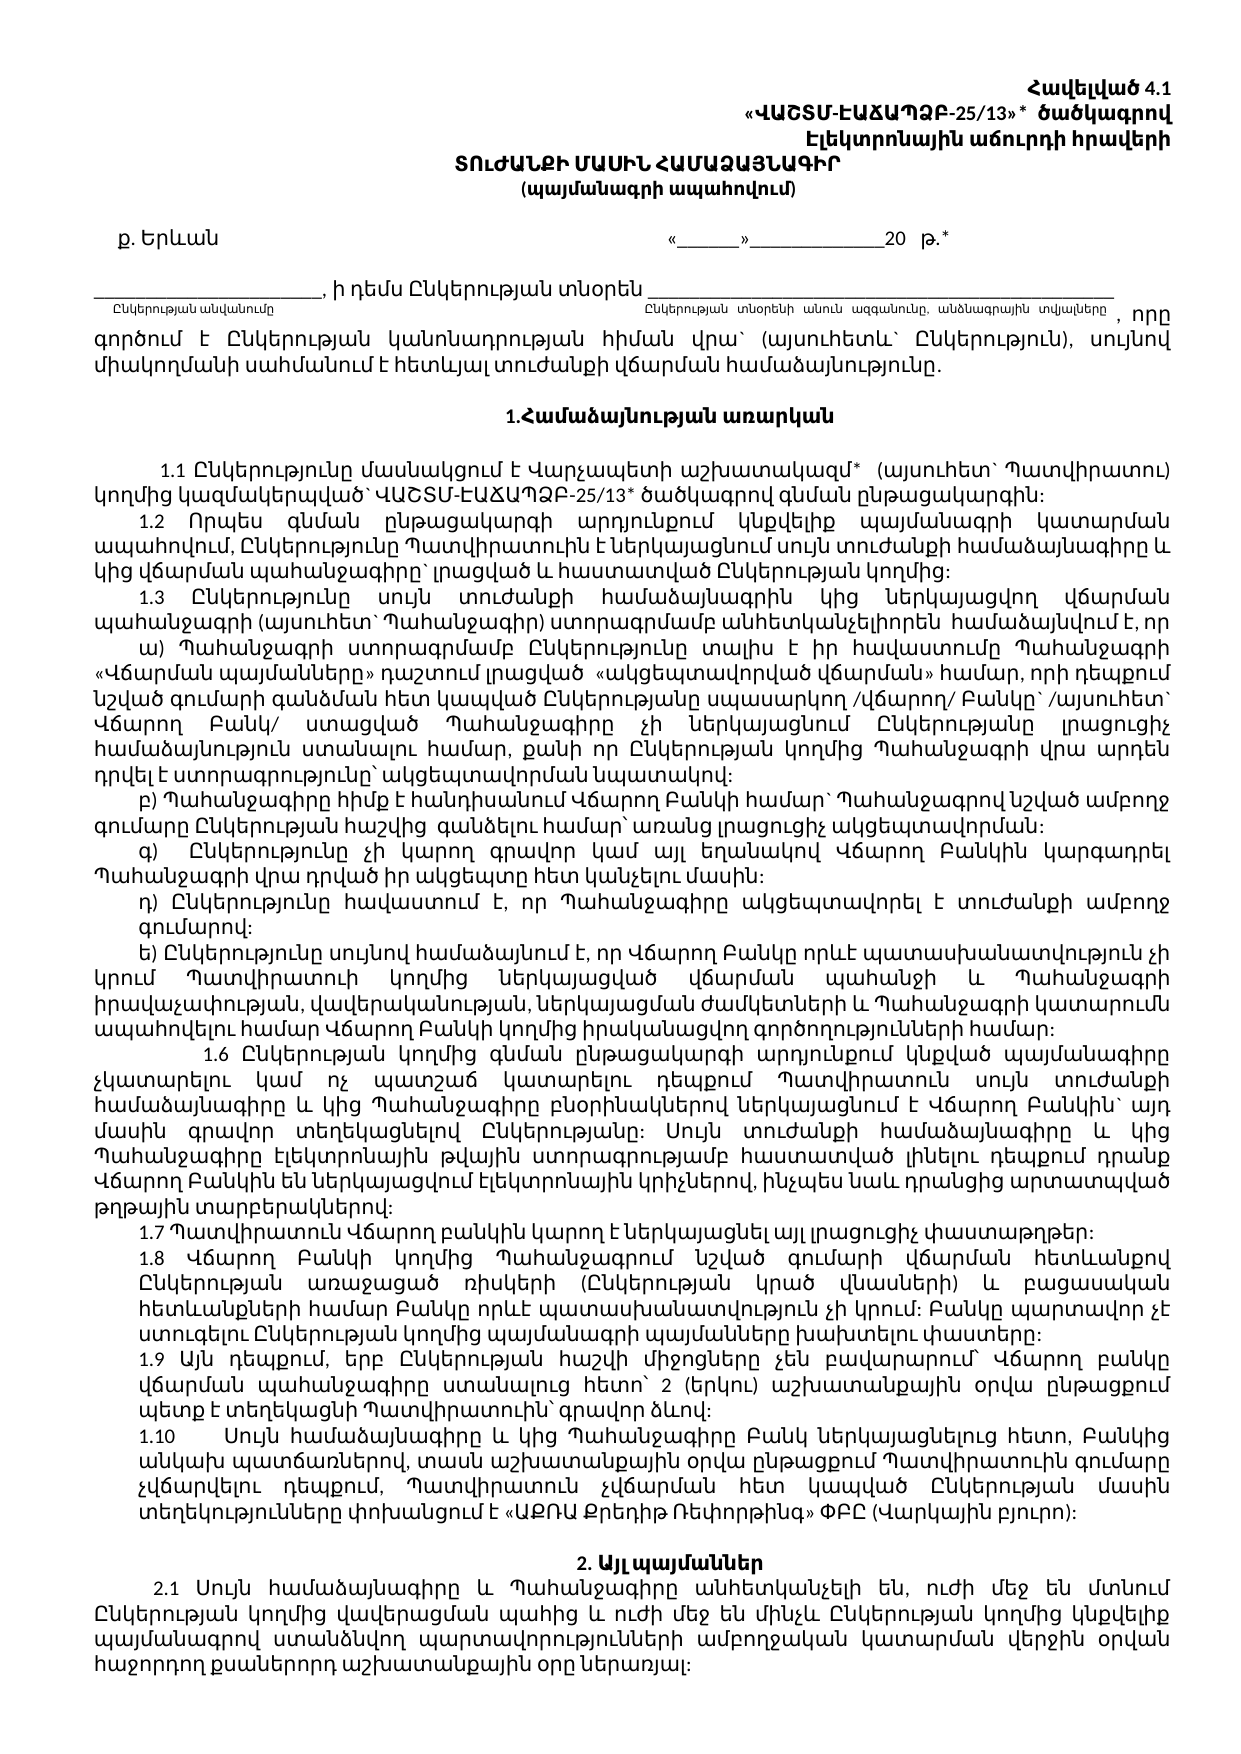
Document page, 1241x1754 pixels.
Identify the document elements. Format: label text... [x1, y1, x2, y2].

text ՏՈւԺԱՆՔԻ ՄԱՍԻՆ ՀԱՄԱՁԱՅՆԱԳԻՐ [94, 151, 1171, 177]
text 1.9 Այն դեպքում, երբ Ընկերության հաշվի միջոցները չեն բավարարում՝ Վճարող բանկը վճարման պահանջագիրը ստանալուց հետո՝ 2 (երկու) աշխատանքային օրվա ընթացքում պետք է տեղեկացնի Պատվիրատուին՝ գրավոր ձևով: [138, 1347, 1171, 1423]
text «ՎԱՇՏՄ-ԷԱՃԱՊՁԲ-25/13»* ծածկագրով [94, 100, 1171, 126]
text 2. Այլ պայմաններ [169, 1550, 1171, 1575]
text (պայմանագրի ապահովում) [94, 177, 1171, 199]
text 1.Համաձայնության առարկան [169, 403, 1171, 428]
text Ընկերության անվանումը Ընկերության տնօրենի անուն ազգանունը, անձնագրային տվյալները , որը գործում է Ընկերության կանոնադրության հիման վրա` (այսուհետև` Ընկերություն), սույնով միակողմանի սահմանում է հետևյալ տուժանքի վճարման համաձայնությունը. [94, 301, 1171, 377]
text ______________________, ի դեմս Ընկերության տնօրեն _____________________________________________ [94, 276, 1171, 301]
text Էլեկտրոնային աճուրդի հրավերի [94, 126, 1171, 151]
text 1.1 Ընկերությունը մասնակցում է Վարչապետի աշխատակազմ* (այսուհետ` Պատվիրատու) կողմից կազմակերպված` ՎԱՇՏՄ-ԷԱՃԱՊՁԲ-25/13* ծածկագրով գնման ընթացակարգին: [94, 457, 1171, 508]
text 1.6 Ընկերության կողմից գնման ընթացակարգի արդյունքում կնքված պայմանագիրը չկատարելու կամ ոչ պատշաճ կատարելու դեպքում Պատվիրատուն սույն տուժանքի համաձայնագիրը և կից Պահանջագիրը բնօրինակներով ներկայացնում է Վճարող Բանկին` այդ մասին գրավոր տեղեկացնելով Ընկերությանը: Սույն տուժանքի համաձայնագիրը և կից Պահանջագիրը էլեկտրոնային թվային ստորագրությամբ հաստատված լինելու դեպքում դրանք Վճարող Բանկին են ներկայացվում էլեկտրոնային կրիչներով, ինչպես նաև դրանցից արտատպված թղթային տարբերակներով: [94, 1042, 1171, 1219]
text գ) Ընկերությունը չի կարող գրավոր կամ այլ եղանակով Վճարող Բանկին կարգադրել Պահանջագրի վրա դրված իր ակցեպտը հետ կանչելու մասին: [94, 838, 1171, 889]
text 1.8 Վճարող Բանկի կողմից Պահանջագրում նշված գումարի վճարման հետևանքով Ընկերության առաջացած ռիսկերի (Ընկերության կրած վնասների) և բացասական հետևանքների համար Բանկը որևէ պատասխանատվություն չի կրում: Բանկը պարտավոր չէ ստուգելու Ընկերության կողմից պայմանագրի պայմանները խախտելու փաստերը: [138, 1245, 1171, 1347]
text դ) Ընկերությունը հավաստում է, որ Պահանջագիրը ակցեպտավորել է տուժանքի ամբողջ գումարով: [138, 889, 1171, 940]
text 1.7 Պատվիրատուն Վճարող բանկին կարող է ներկայացնել այլ լրացուցիչ փաստաթղթեր: [138, 1219, 1171, 1245]
text 1.2 Որպես գնման ընթացակարգի արդյունքում կնքվելիք պայմանագրի կատարման ապահովում, Ընկերությունը Պատվիրատուին է ներկայացնում սույն տուժանքի համաձայնագիրը և կից վճարման պահանջագիրը` լրացված և հաստատված Ընկերության կողմից: [94, 508, 1171, 584]
text բ) Պահանջագիրը հիմք է հանդիսանում Վճարող Բանկի համար` Պահանջագրով նշված ամբողջ գումարը Ընկերության հաշվից գանձելու համար՝ առանց լրացուցիչ ակցեպտավորման: [94, 787, 1171, 838]
text ե) Ընկերությունը սույնով համաձայնում է, որ Վճարող Բանկը որևէ պատասխանատվություն չի կրում Պատվիրատուի կողմից ներկայացված վճարման պահանջի և Պահանջագրի իրավաչափության, վավերականության, ներկայացման ժամկետների և Պահանջագրի կատարումն ապահովելու համար Վճարող Բանկի կողմից իրականացվող գործողությունների համար: [94, 940, 1171, 1042]
text Հավելված 4.1 [94, 75, 1171, 100]
text 1.3 Ընկերությունը սույն տուժանքի համաձայնագրին կից ներկայացվող վճարման պահանջագրի (այսուհետ` Պահանջագիր) ստորագրմամբ անհետկանչելիորեն համաձայնվում է, որ [94, 584, 1171, 635]
text 1.10 Սույն համաձայնագիրը և կից Պահանջագիրը Բանկ ներկայացնելուց հետո, Բանկից անկախ պատճառներով, տասն աշխատանքային օրվա ընթացքում Պատվիրատուին գումարը չվճարվելու դեպքում, Պատվիրատուն չվճարման հետ կապված Ընկերության մասին տեղեկությունները փոխանցում է «ԱՔՌԱ Քրեդիթ Ռեփորթինգ» ՓԲԸ (Վարկային բյուրո): [138, 1423, 1171, 1524]
text ա) Պահանջագրի ստորագրմամբ Ընկերությունը տալիս է իր հավաստումը Պահանջագրի «Վճարման պայմանները» դաշտում լրացված «ակցեպտավորված վճարման» համար, որի դեպքում նշված գումարի գանձման հետ կապված Ընկերությանը սպասարկող /վճարող/ Բանկը` /այսուհետ` Վճարող Բանկ/ ստացված Պահանջագիրը չի ներկայացնում Ընկերությանը լրացուցիչ համաձայնություն ստանալու համար, քանի որ Ընկերության կողմից Պահանջագրի վրա արդեն դրվել է ստորագրությունը՝ ակցեպտավորման նպատակով: [94, 635, 1171, 787]
text ք. Երևան «______»_____________20 թ.* [94, 225, 1171, 250]
text 2.1 Սույն համաձայնագիրը և Պահանջագիրը անհետկանչելի են, ուժի մեջ են մտնում Ընկերության կողմից վավերացման պահից և ուժի մեջ են մինչև Ընկերության կողմից կնքվելիք պայմանագրով ստանձնվող պարտավորությունների ամբողջական կատարման վերջին օրվան հաջորդող քսաներորդ աշխատանքային օրը ներառյալ: [94, 1575, 1171, 1677]
